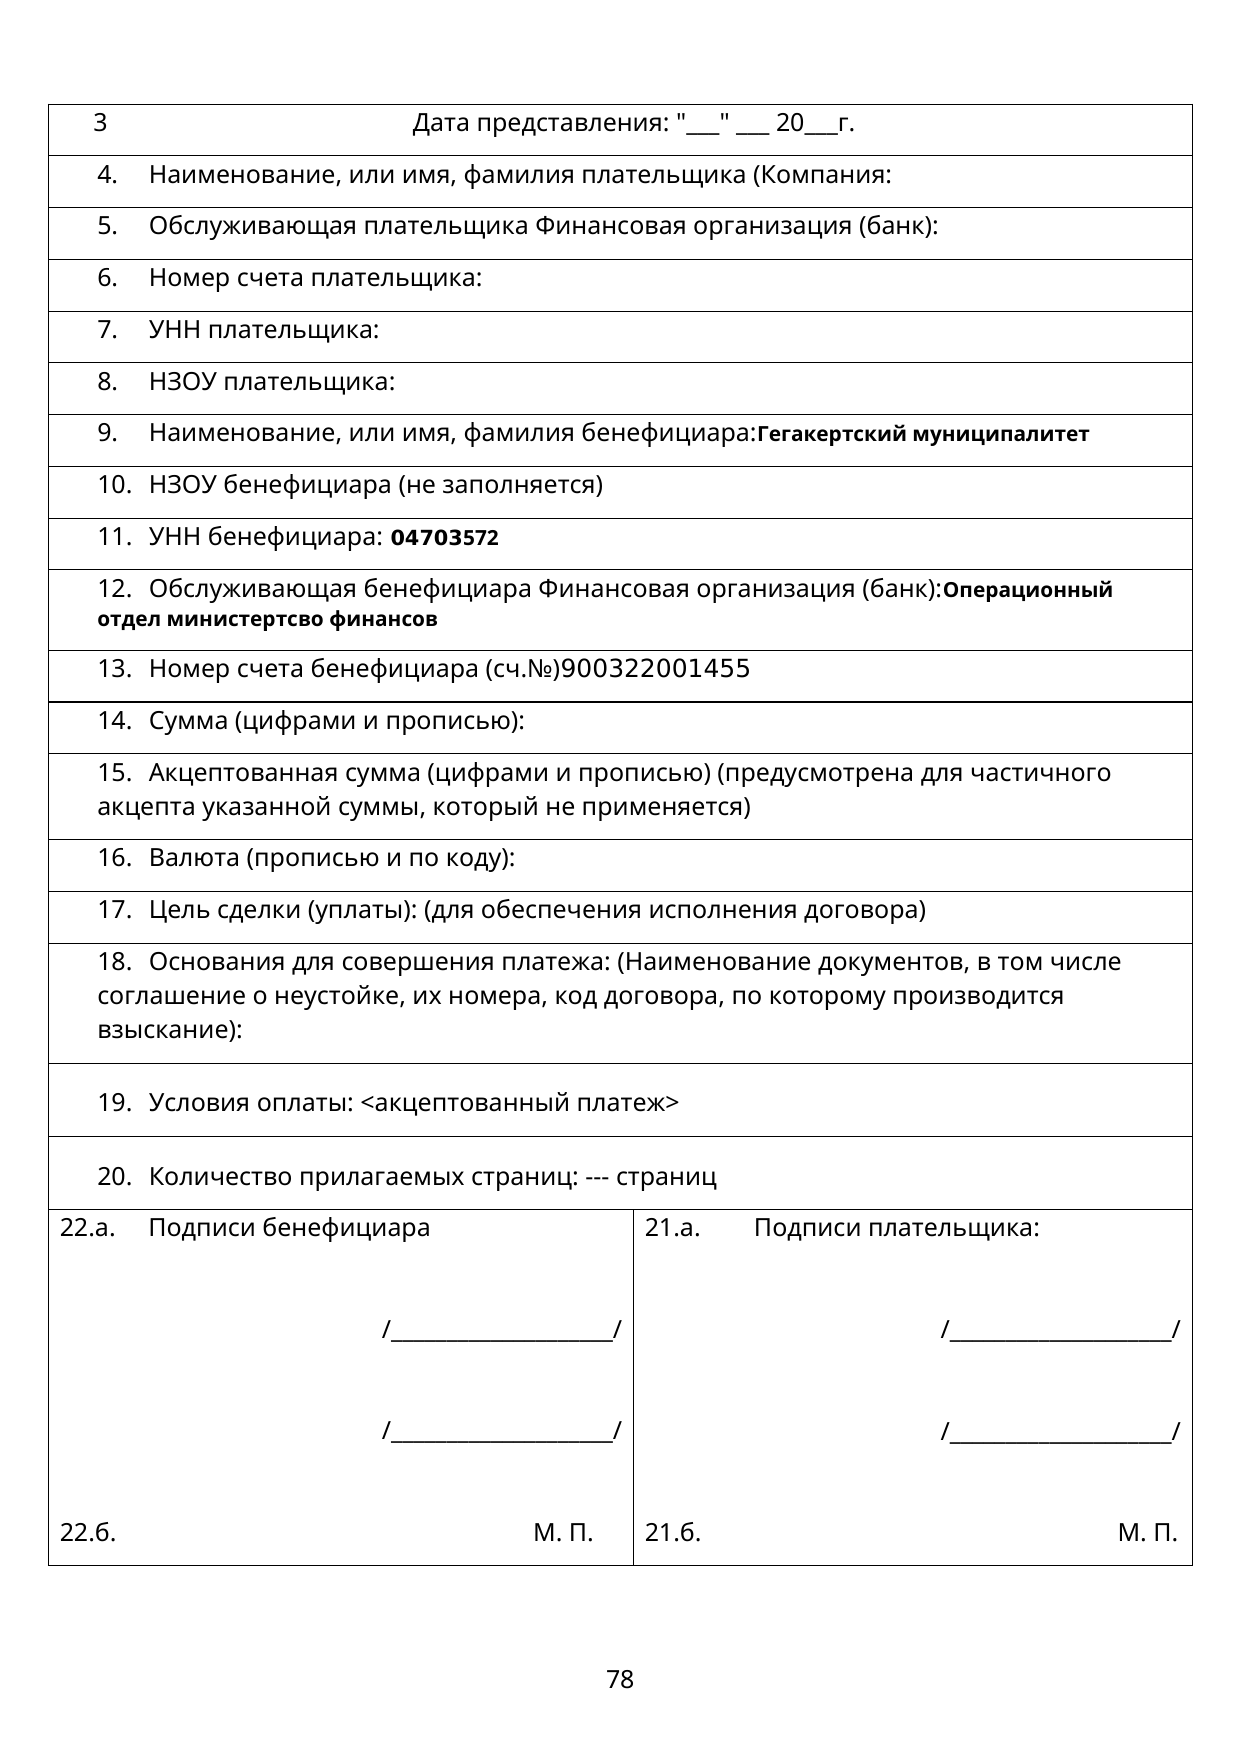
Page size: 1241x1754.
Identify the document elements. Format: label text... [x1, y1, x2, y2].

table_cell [49, 1210, 633, 1565]
table_cell 14. Сумма (цифрами и прописью): [49, 703, 1192, 753]
table_cell 18. Основания для совершения платежа: (Наименование документов, в том числе соглашение о неустойке, их номера, код договора, по которому производится взыскание): [49, 944, 1192, 1062]
table_cell 5. Обслуживающая плательщика Финансовая организация (банк): [49, 208, 1192, 259]
table_cell 15. Акцептованная сумма (цифрами и прописью) (предусмотрена для частичного акцепта указанной суммы, который не применяется) [49, 754, 1192, 839]
table_cell 8. НЗОУ плательщика: [49, 363, 1192, 414]
table_cell 12. Обслуживающая бенефициара Финансовая организация (банк):Операционный отдел министертсво финансов [49, 570, 1192, 649]
table_cell 20. Количество прилагаемых страниц: --- страниц [49, 1137, 1192, 1209]
table_cell 11. УНН бенефициара: 04703572 [49, 519, 1192, 569]
table_cell 17. Цель сделки (уплаты): (для обеспечения исполнения договора) [49, 892, 1192, 942]
table_cell 6. Номер счета плательщика: [49, 260, 1192, 311]
table_cell 3 Дата представления: "___" ___ 20___г. [49, 105, 1192, 155]
table_cell 9. Наименование, или имя, фамилия бенефициара:Гегакертский муниципалитет [49, 415, 1192, 466]
table_cell 4. Наименование, или имя, фамилия плательщика (Компания: [49, 156, 1192, 207]
table_cell 16. Валюта (прописью и по коду): [49, 840, 1192, 891]
table_cell 19. Условия оплаты: <акцептованный платеж> [49, 1064, 1192, 1136]
table_cell 7. УНН плательщика: [49, 312, 1192, 362]
table_cell 10. НЗОУ бенефициара (не заполняется) [49, 467, 1192, 518]
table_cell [634, 1210, 1192, 1565]
table_cell 13. Номер счета бенефициара (сч.№)900322001455 [49, 651, 1192, 701]
